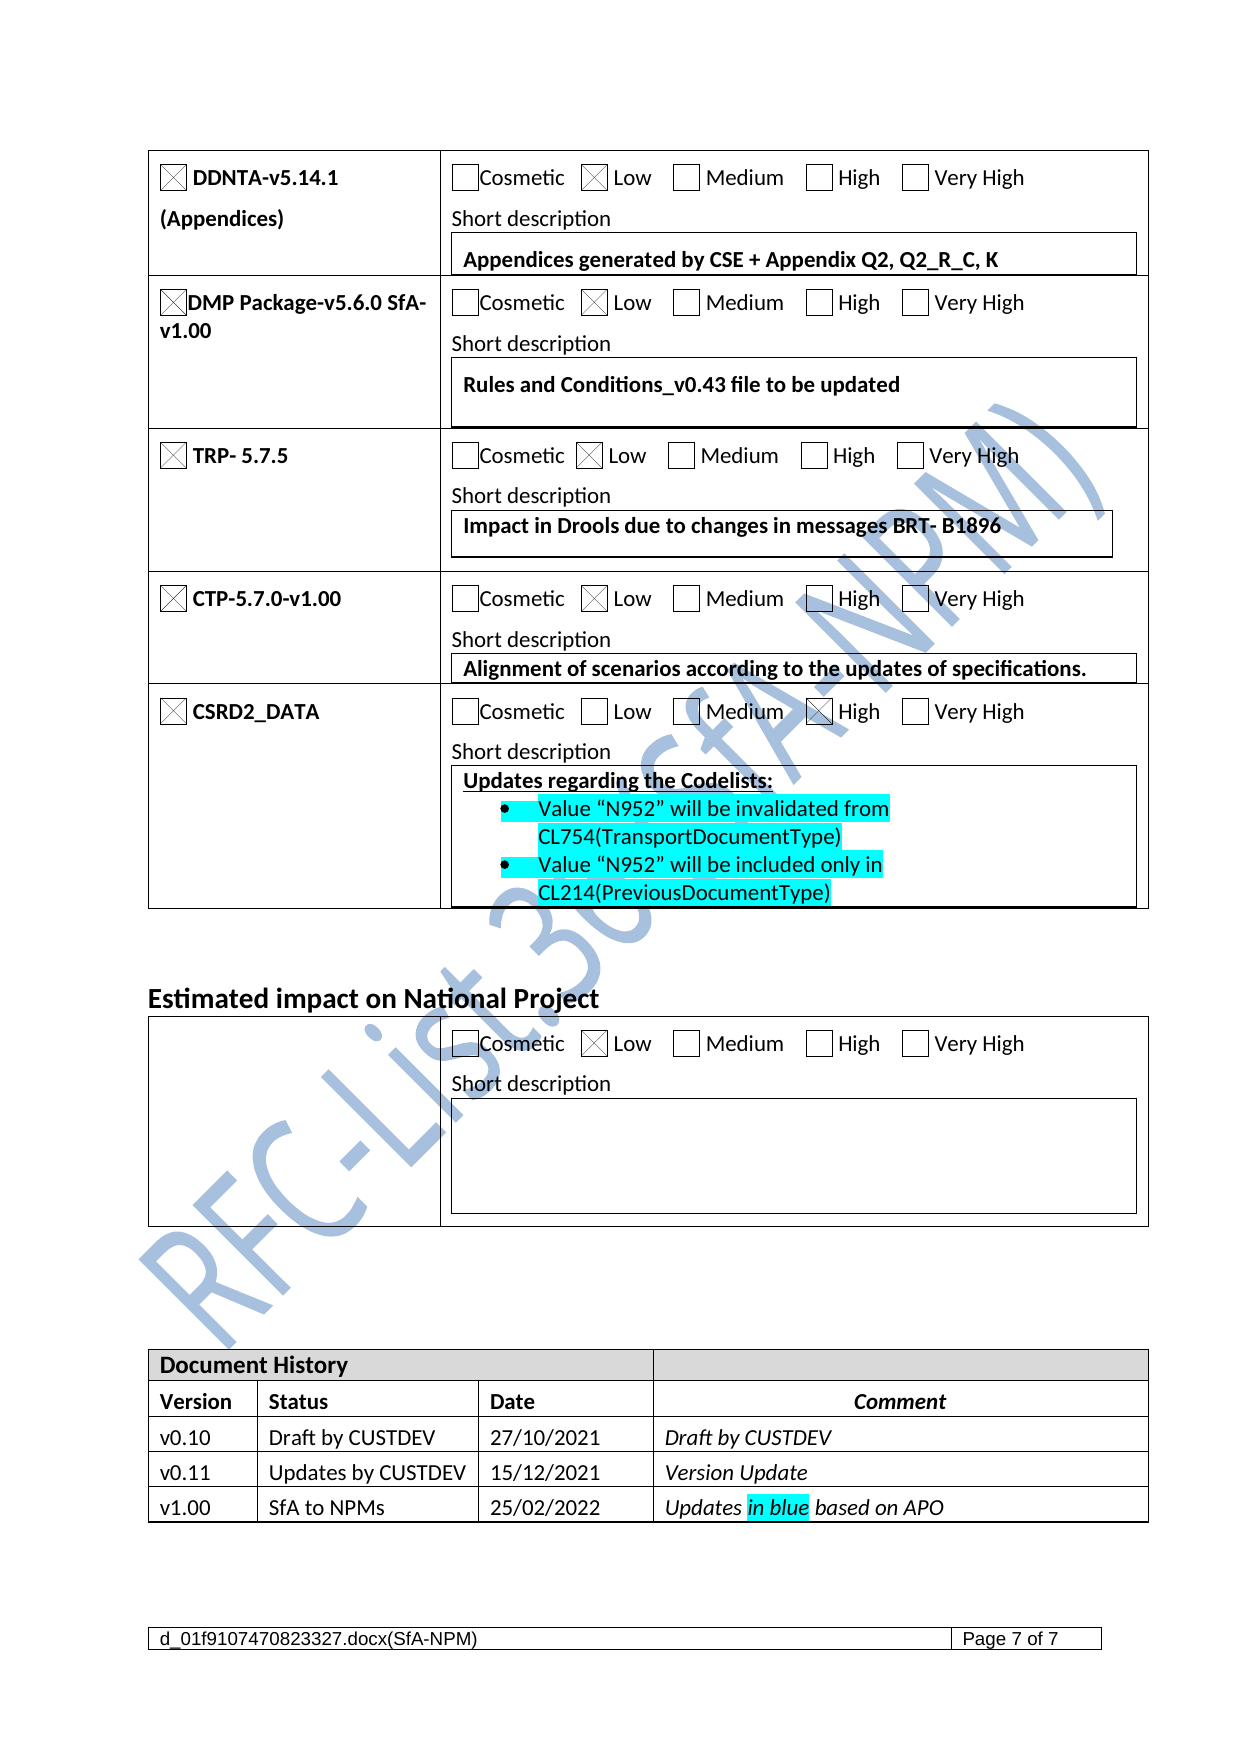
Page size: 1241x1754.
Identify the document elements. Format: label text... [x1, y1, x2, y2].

table_cell v0.10 [149, 1417, 257, 1451]
table_cell v0.11 [149, 1452, 257, 1486]
table_cell Comment [654, 1381, 1148, 1416]
table_cell Cosmetic Low Medium High Very High Short description [441, 276, 1148, 428]
table_header Document History [149, 1350, 653, 1380]
table_cell Cosmetic Low Medium High Very High Short description [441, 684, 1148, 908]
table_cell SfA to NPMs [258, 1487, 478, 1521]
table_cell Cosmetic Low Medium High Very High Short description [441, 572, 1148, 683]
table_cell CSRD2_DATA [149, 684, 440, 908]
table_header [654, 1350, 1148, 1380]
table_header Cosmetic Low Medium High Very High Short description [441, 1017, 1148, 1226]
table_cell Updates in blue based on APO [654, 1487, 1148, 1521]
table_cell Status [258, 1381, 478, 1416]
table_cell 27/10/2021 [479, 1417, 653, 1451]
table_cell DDNTA-v5.14.1 (Appendices) [149, 151, 440, 275]
table_cell v1.00 [149, 1487, 257, 1521]
table_cell DMP Package-v5.6.0 SfA-v1.00 [149, 276, 440, 428]
table_cell Draft by CUSTDEV [258, 1417, 478, 1451]
table_cell Date [479, 1381, 653, 1416]
text Estimated impact on National Project [148, 980, 1102, 1016]
table_cell Cosmetic Low Medium High Very High Short description [441, 429, 1148, 571]
table_cell Cosmetic Low Medium High Very High Short description [441, 151, 1148, 275]
table_cell TRP- 5.7.5 [149, 429, 440, 571]
table_cell Updates by CUSTDEV [258, 1452, 478, 1486]
table_header [149, 1017, 440, 1226]
table_cell 15/12/2021 [479, 1452, 653, 1486]
table_cell 25/02/2022 [479, 1487, 653, 1521]
table_cell Draft by CUSTDEV [654, 1417, 1148, 1451]
table_cell CTP-5.7.0-v1.00 [149, 572, 440, 683]
table_cell Version [149, 1381, 257, 1416]
table_cell Version Update [654, 1452, 1148, 1486]
